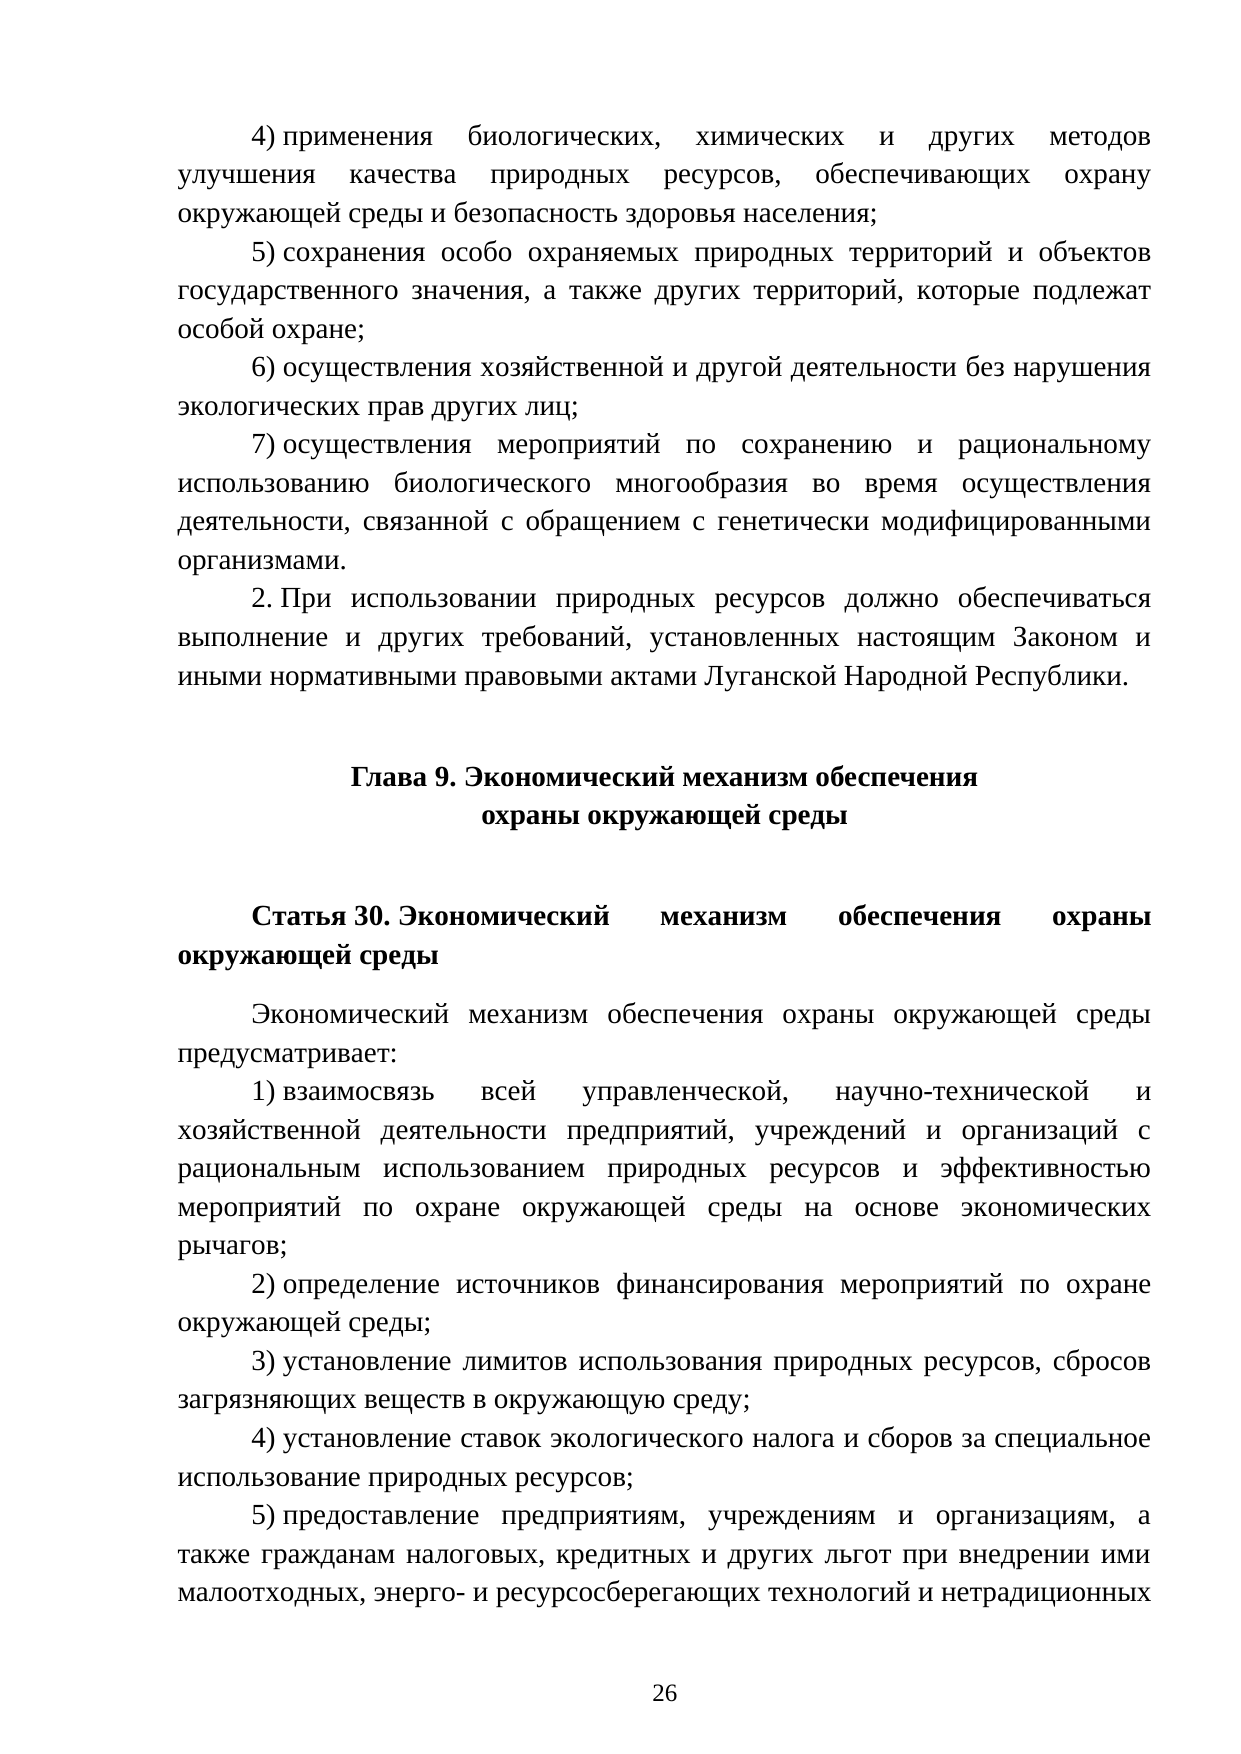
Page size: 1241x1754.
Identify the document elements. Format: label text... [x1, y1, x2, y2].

text 2. При использовании природных ресурсов должно обеспечиваться выполнение и других требований, установленных настоящим Законом и иными нормативными правовыми актами Луганской Народной Республики. [177, 581, 1152, 691]
text 3) установление лимитов использования природных ресурсов, сбросов загрязняющих веществ в окружающую среду; [177, 1343, 1152, 1415]
text 7) осуществления мероприятий по сохранению и рациональному использованию биологического многообразия во время осуществления деятельности, связанной с обращением с генетически модифицированными организмами. [177, 426, 1152, 576]
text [177, 1497, 1152, 1608]
text 5) сохранения особо охраняемых природных территорий и объектов государственного значения, а также других территорий, которые подлежат особой охране; [177, 234, 1152, 344]
text 2) определение источников финансирования мероприятий по охране окружающей среды; [177, 1266, 1152, 1338]
text 1) взаимосвязь всей управленческой, научно-технической и хозяйственной деятельности предприятий, учреждений и организаций с рациональным использованием природных ресурсов и эффективностью мероприятий по охране окружающей среды на основе экономических рычагов; [177, 1073, 1152, 1261]
subtitle Статья 30. Экономический механизм обеспечения охраны окружающей среды [177, 898, 1152, 970]
subtitle Глава 9. Экономический механизм обеспечения охраны окружающей среды [177, 759, 1152, 831]
text 4) установление ставок экологического налога и сборов за специальное использование природных ресурсов; [177, 1420, 1152, 1492]
text 6) осуществления хозяйственной и другой деятельности без нарушения экологических прав других лиц; [177, 349, 1152, 421]
text Экономический механизм обеспечения охраны окружающей среды предусматривает: [177, 996, 1152, 1068]
text 4) применения биологических, химических и других методов улучшения качества природных ресурсов, обеспечивающих охрану окружающей среды и безопасность здоровья населения; [177, 118, 1152, 229]
